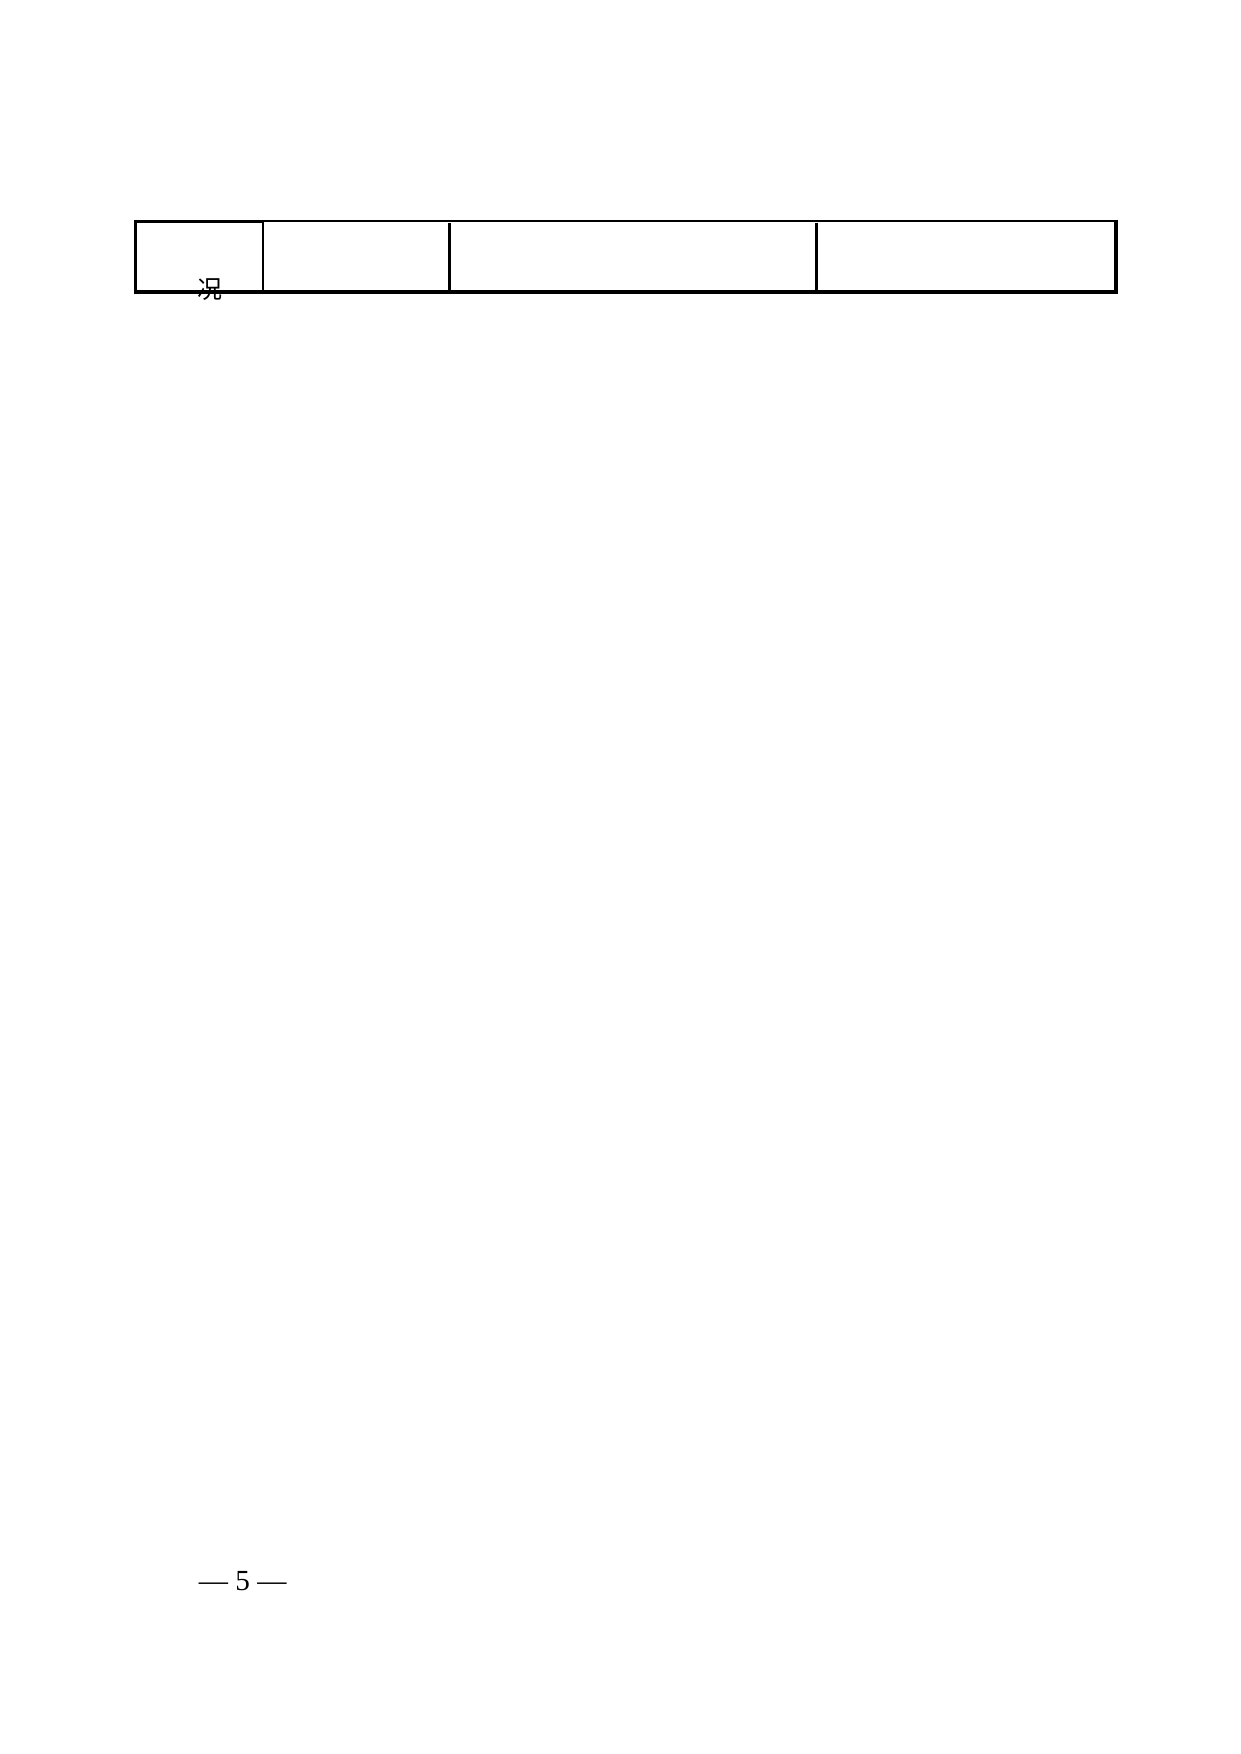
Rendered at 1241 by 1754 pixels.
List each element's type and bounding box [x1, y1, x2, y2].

table_cell [818, 222, 1114, 290]
table_cell [451, 222, 816, 290]
table_cell [264, 222, 450, 290]
